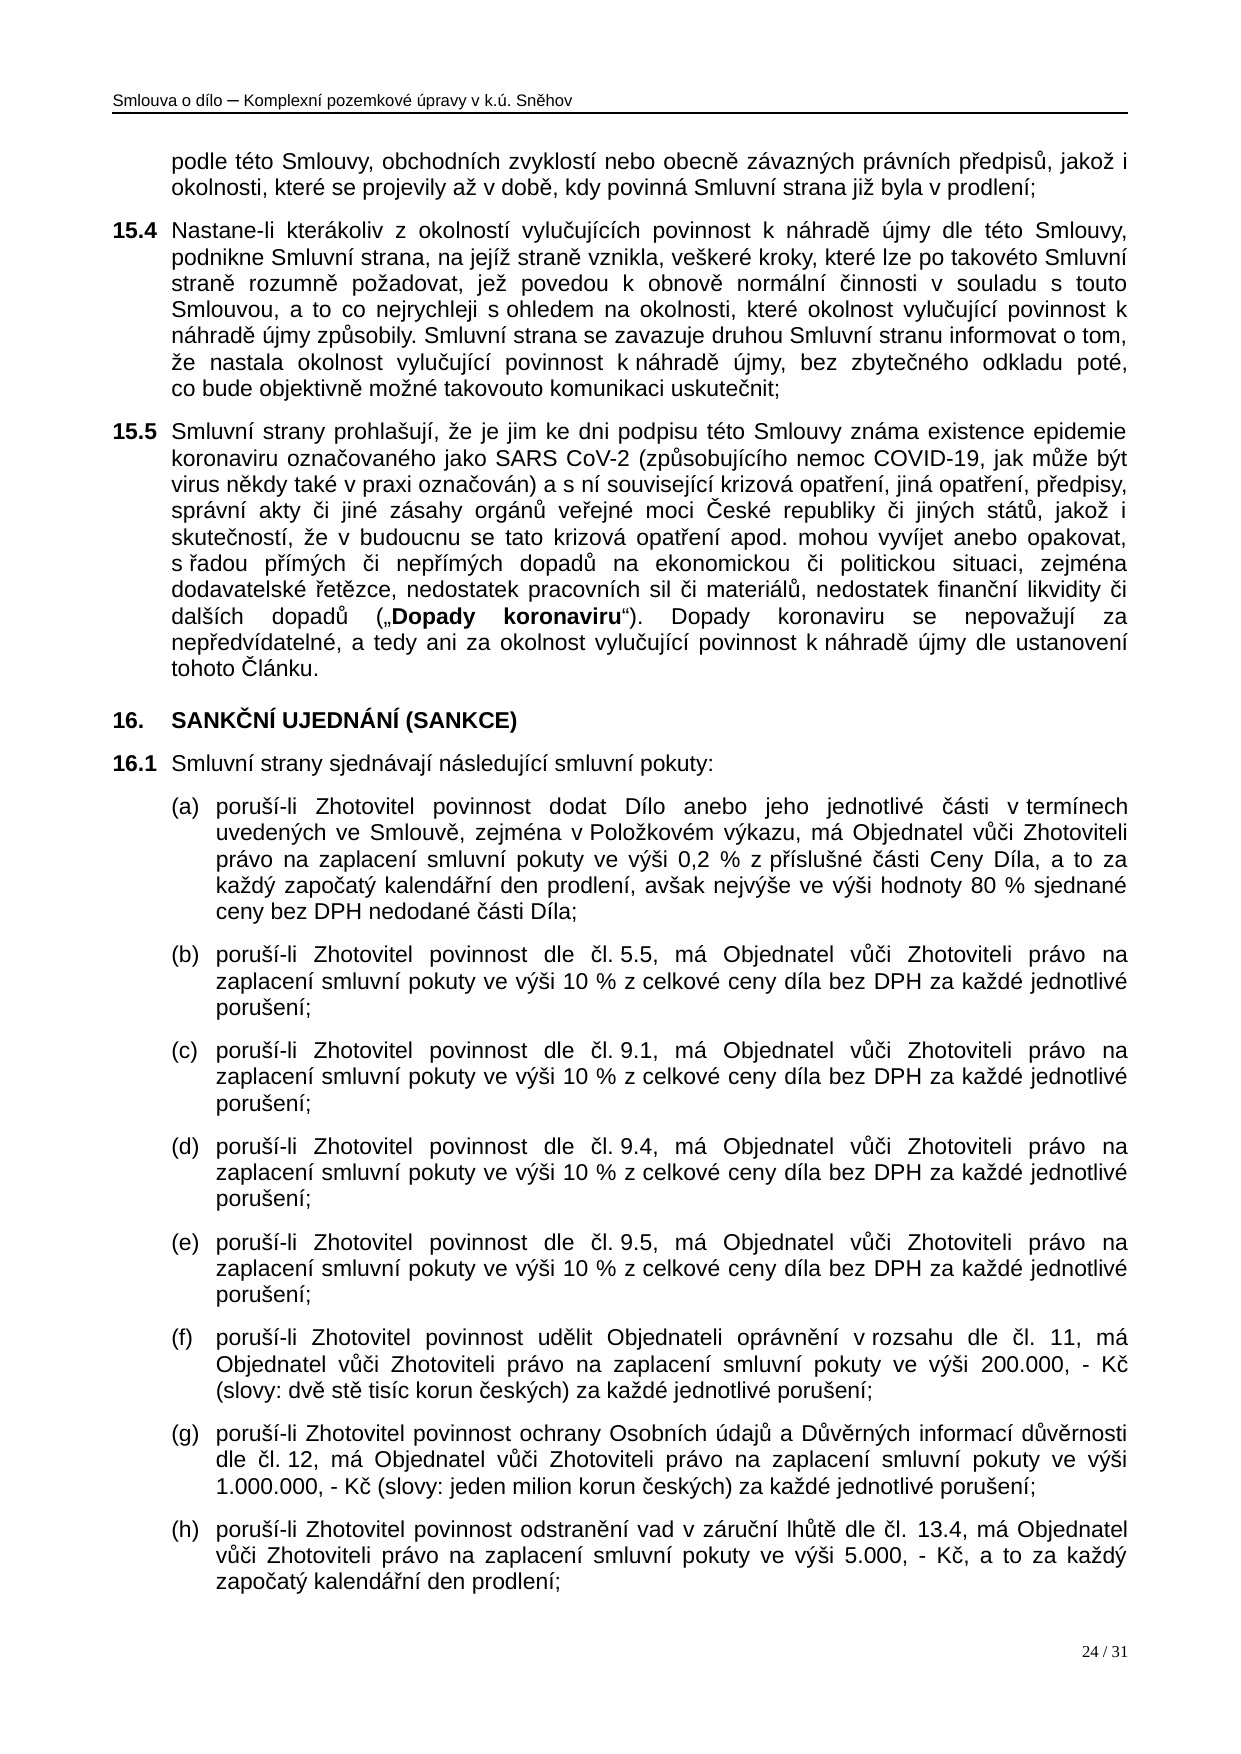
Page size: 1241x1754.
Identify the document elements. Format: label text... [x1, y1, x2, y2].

text Nastane-li kterákoliv z okolností vylučujících povinnost k náhradě újmy dle této Smlouvy, podnikne Smluvní strana, na jejíž straně vznikla, veškeré kroky, které lze po takovéto Smluvní straně rozumně požadovat, jež povedou k obnově normální činnosti v souladu s touto Smlouvou, a to co nejrychleji s ohledem na okolnosti, které okolnost vylučující povinnost k náhradě újmy způsobily. Smluvní strana se zavazuje druhou Smluvní stranu informovat o tom, že nastala okolnost vylučující povinnost k náhradě újmy, bez zbytečného odkladu poté, co bude objektivně možné takovouto komunikaci uskutečnit; [112, 217, 1128, 402]
text poruší-li Zhotovitel povinnost ochrany Osobních údajů a Důvěrných informací důvěrnosti dle čl. 12, má Objednatel vůči Zhotoviteli právo na zaplacení smluvní pokuty ve výši 1.000.000, - Kč (slovy: jeden milion korun českých) za každé jednotlivé porušení; [171, 1420, 1128, 1499]
list poruší-li Zhotovitel povinnost dle čl. 9.4, má Objednatel vůči Zhotoviteli právo na zaplacení smluvní pokuty ve výši 10 % z celkové ceny díla bez DPH za každé jednotlivé porušení; [171, 1133, 1128, 1212]
text Smluvní strany prohlašují, že je jim ke dni podpisu této Smlouvy známa existence epidemie koronaviru označovaného jako SARS CoV-2 (způsobujícího nemoc COVID-19, jak může být virus někdy také v praxi označován) a s ní související krizová opatření, jiná opatření, předpisy, správní akty či jiné zásahy orgánů veřejné moci České republiky či jiných států, jakož i skutečností, že v budoucnu se tato krizová opatření apod. mohou vyvíjet anebo opakovat, s řadou přímých či nepřímých dopadů na ekonomickou či politickou situaci, zejména dodavatelské řetězce, nedostatek pracovních sil či materiálů, nedostatek finanční likvidity či dalších dopadů („Dopady koronaviru“). Dopady koronaviru se nepovažují za nepředvídatelné, a tedy ani za okolnost vylučující povinnost k náhradě újmy dle ustanovení tohoto Článku. [112, 418, 1128, 682]
list poruší-li Zhotovitel povinnost dle čl. 9.1, má Objednatel vůči Zhotoviteli právo na zaplacení smluvní pokuty ve výši 10 % z celkové ceny díla bez DPH za každé jednotlivé porušení; [171, 1037, 1128, 1116]
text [112, 148, 1128, 200]
text Smluvní strany sjednávají následující smluvní pokuty: [112, 750, 1128, 776]
list poruší-li Zhotovitel povinnost dle čl. 9.5, má Objednatel vůči Zhotoviteli právo na zaplacení smluvní pokuty ve výši 10 % z celkové ceny díla bez DPH za každé jednotlivé porušení; [171, 1228, 1128, 1307]
text poruší-li Zhotovitel povinnost odstranění vad v záruční lhůtě dle čl. 13.4, má Objednatel vůči Zhotoviteli právo na zaplacení smluvní pokuty ve výši 5.000, - Kč, a to za každý započatý kalendářní den prodlení; [171, 1516, 1128, 1595]
text poruší-li Zhotovitel povinnost udělit Objednateli oprávnění v rozsahu dle čl. 11, má Objednatel vůči Zhotoviteli právo na zaplacení smluvní pokuty ve výši 200.000, - Kč (slovy: dvě stě tisíc korun českých) za každé jednotlivé porušení; [171, 1324, 1128, 1403]
list poruší-li Zhotovitel povinnost dle čl. 5.5, má Objednatel vůči Zhotoviteli právo na zaplacení smluvní pokuty ve výši 10 % z celkové ceny díla bez DPH za každé jednotlivé porušení; [171, 941, 1128, 1020]
text Sankční ujednání (SANKCE) [112, 707, 1128, 733]
list poruší-li Zhotovitel povinnost dodat Dílo anebo jeho jednotlivé části v termínech uvedených ve Smlouvě, zejména v Položkovém výkazu, má Objednatel vůči Zhotoviteli právo na zaplacení smluvní pokuty ve výši 0,2 % z příslušné části Ceny Díla, a to za každý započatý kalendářní den prodlení, avšak nejvýše ve výši hodnoty 80 % sjednané ceny bez DPH nedodané části Díla; [171, 793, 1128, 924]
